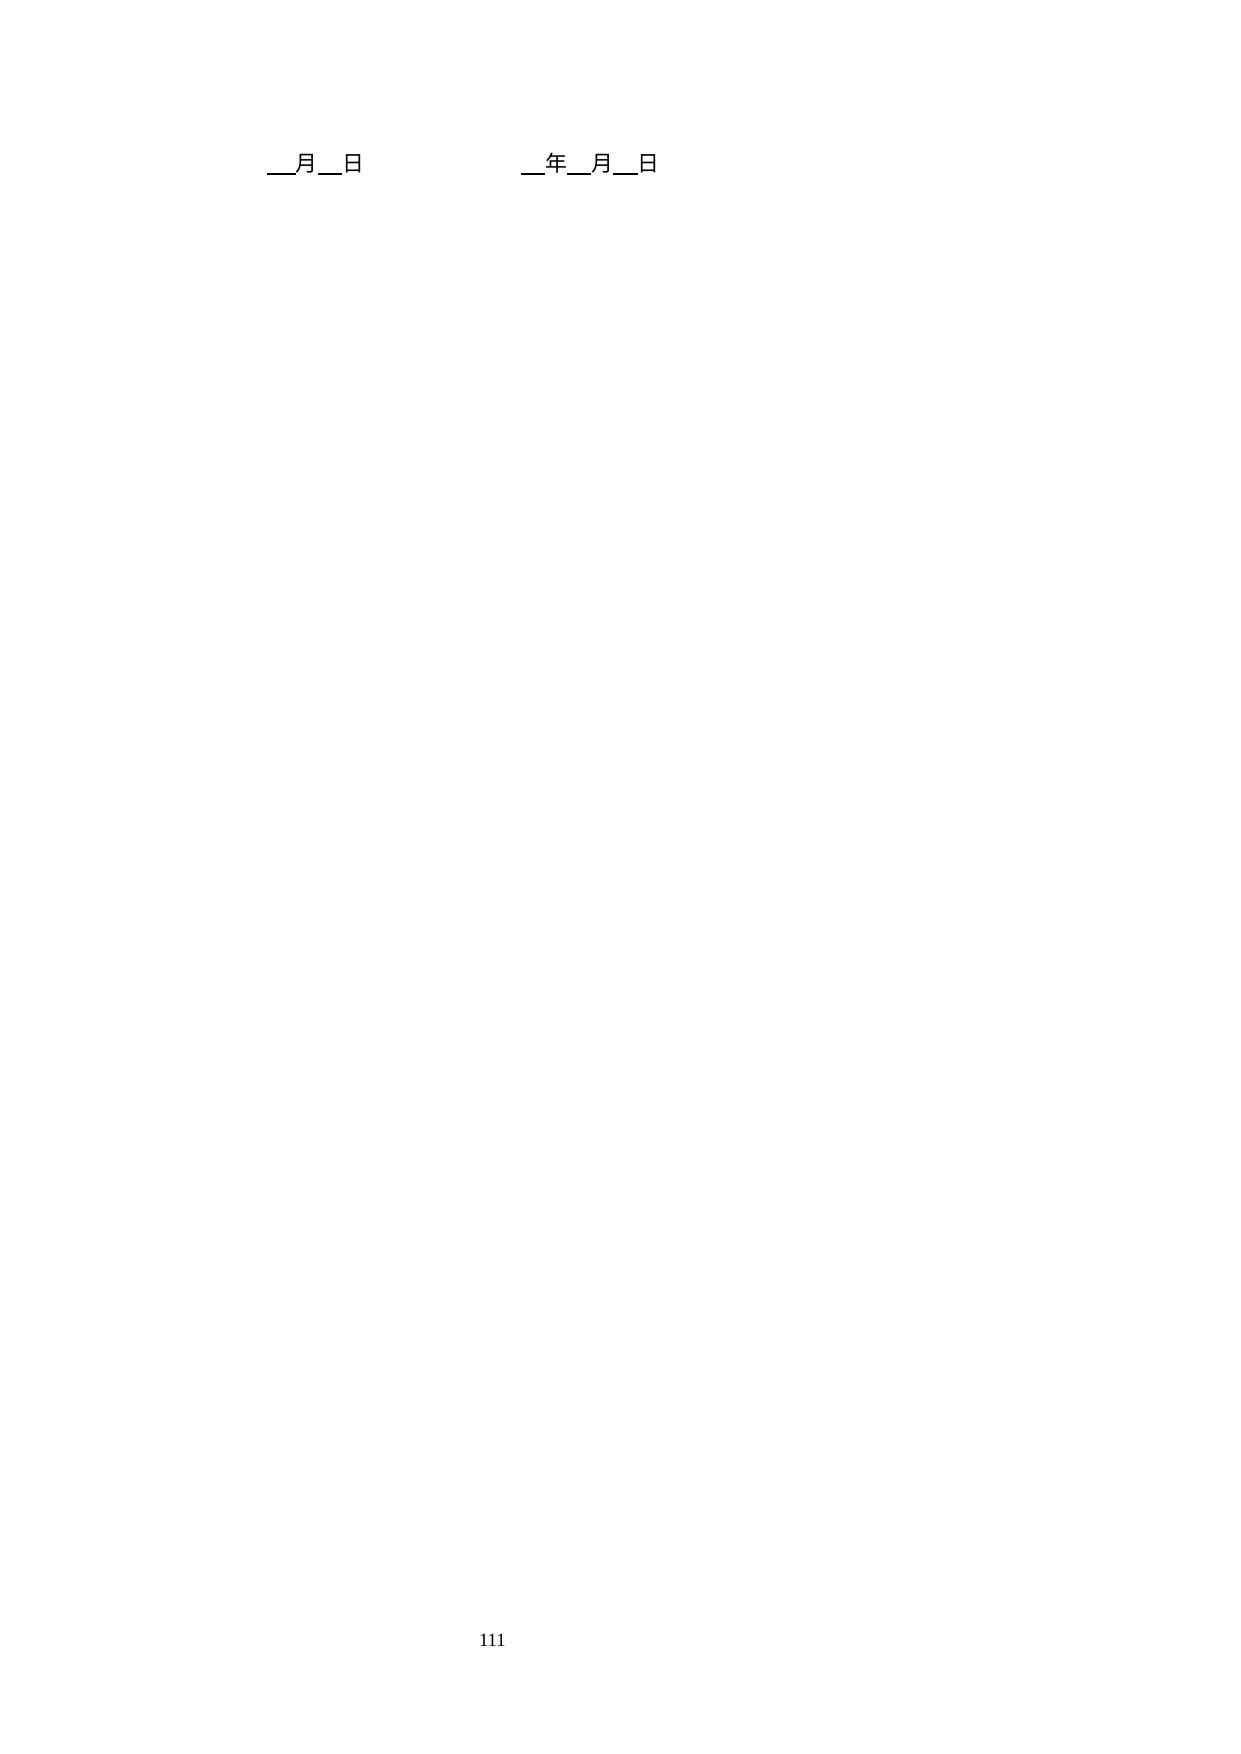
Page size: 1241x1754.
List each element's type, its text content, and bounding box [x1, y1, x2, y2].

text 月 日 年 月 日 [136, 146, 1122, 178]
